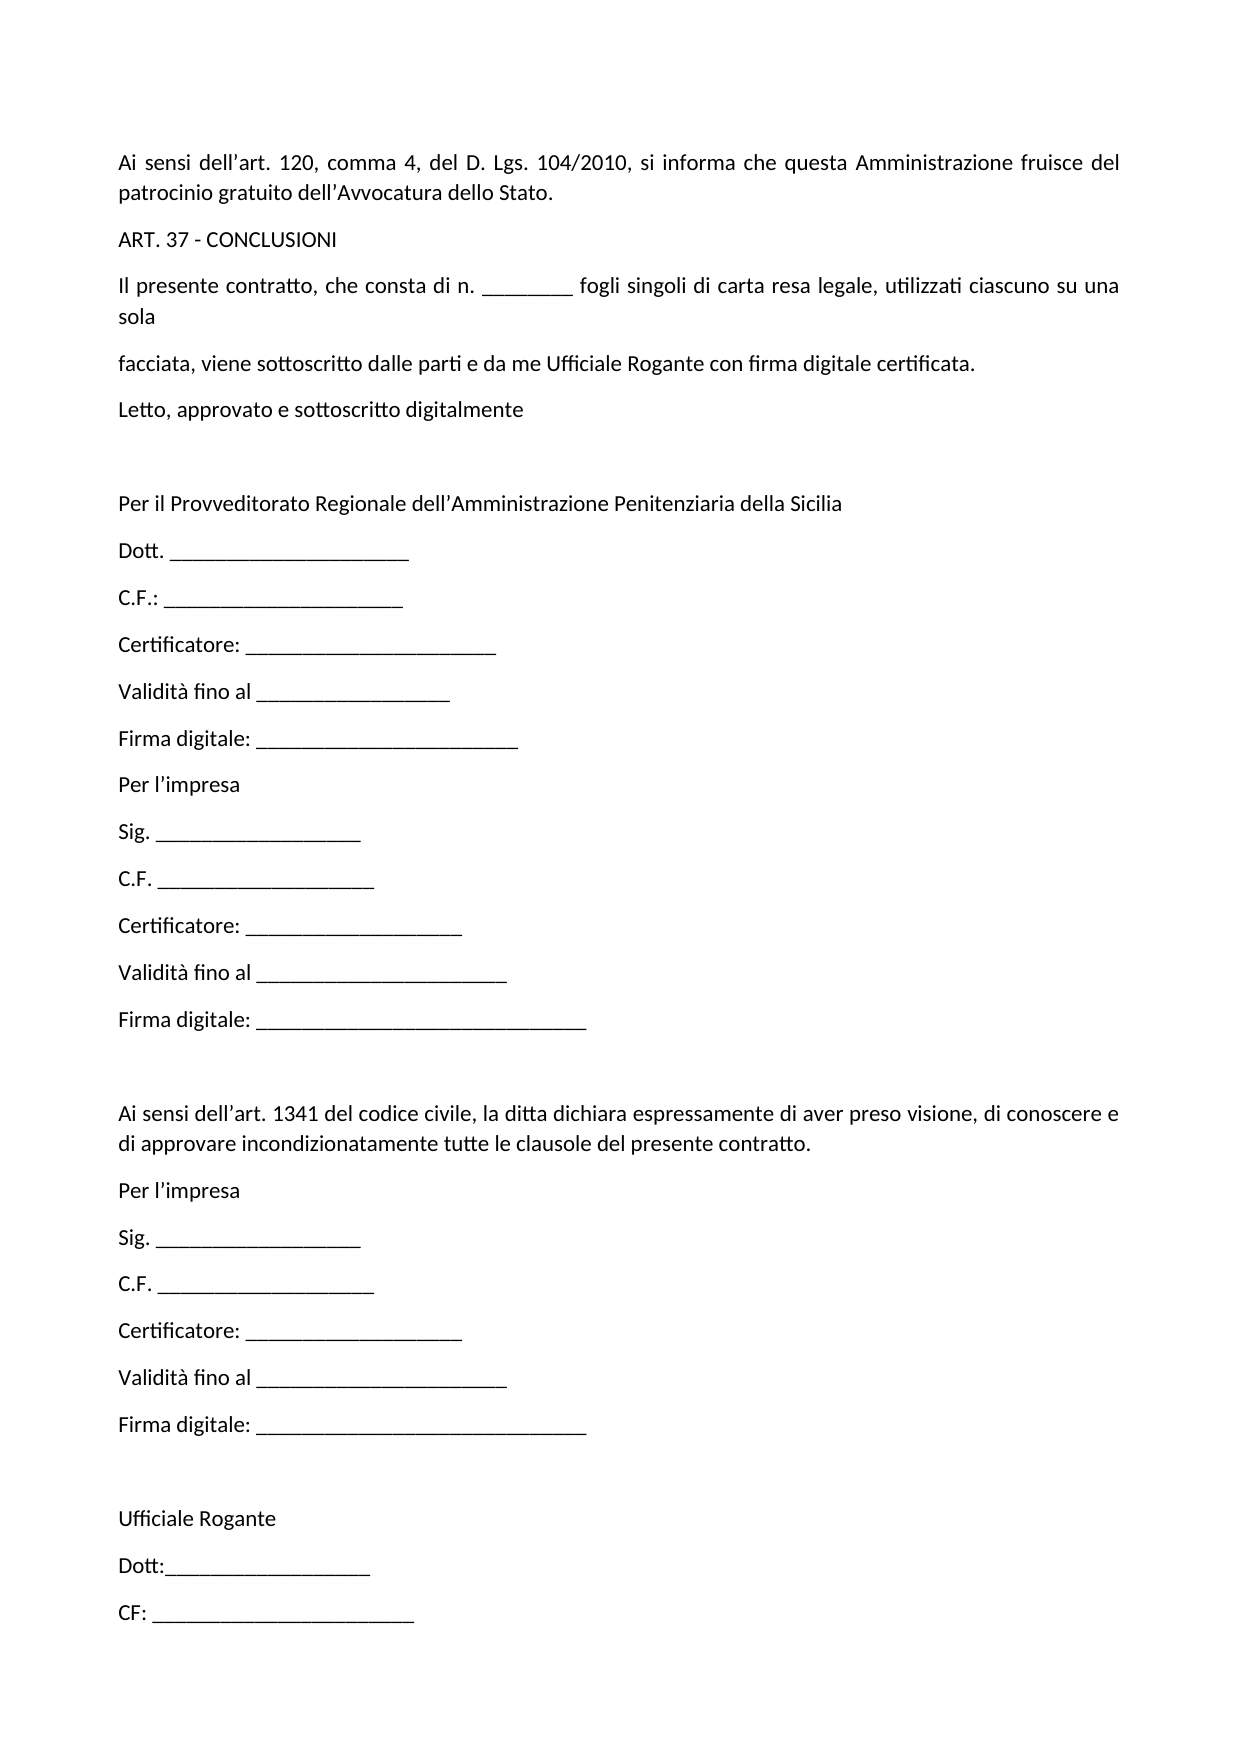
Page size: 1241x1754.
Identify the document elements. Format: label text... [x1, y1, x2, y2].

text Validità fino al ______________________ [118, 1363, 1122, 1391]
text Firma digitale: _______________________ [118, 724, 1122, 752]
text Firma digitale: _____________________________ [118, 1410, 1122, 1438]
text Letto, approvato e sottoscritto digitalmente [118, 396, 1122, 423]
text C.F. ___________________ [118, 864, 1122, 892]
text C.F.: _____________________ [118, 583, 1122, 611]
text Certificatore: ______________________ [118, 630, 1122, 658]
text Il presente contratto, che consta di n. ________ fogli singoli di carta resa legale, utilizzati ciascuno su una sola [118, 272, 1122, 330]
text Sig. __________________ [118, 1223, 1122, 1251]
text facciata, viene sottoscritto dalle parti e da me Ufficiale Rogante con firma digitale certificata. [118, 349, 1122, 377]
text C.F. ___________________ [118, 1269, 1122, 1297]
text Sig. __________________ [118, 817, 1122, 845]
text Certificatore: ___________________ [118, 1316, 1122, 1344]
text Validità fino al ______________________ [118, 958, 1122, 986]
text Certificatore: ___________________ [118, 911, 1122, 939]
text Dott:__________________ [118, 1551, 1122, 1579]
text Ai sensi dell’art. 1341 del codice civile, la ditta dichiara espressamente di aver preso visione, di conoscere e di approvare incondizionatamente tutte le clausole del presente contratto. [118, 1099, 1122, 1157]
text Firma digitale: _____________________________ [118, 1005, 1122, 1033]
text Validità fino al _________________ [118, 677, 1122, 705]
text Per l’impresa [118, 771, 1122, 798]
text Dott. _____________________ [118, 536, 1122, 564]
text Per il Provveditorato Regionale dell’Amministrazione Penitenziaria della Sicilia [118, 489, 1122, 517]
text Per l’impresa [118, 1176, 1122, 1204]
text ART. 37 - CONCLUSIONI [118, 225, 1122, 253]
text CF: _______________________ [118, 1598, 1122, 1626]
text Ufficiale Rogante [118, 1504, 1122, 1532]
text Ai sensi dell’art. 120, comma 4, del D. Lgs. 104/2010, si informa che questa Amministrazione fruisce del patrocinio gratuito dell’Avvocatura dello Stato. [118, 148, 1122, 206]
